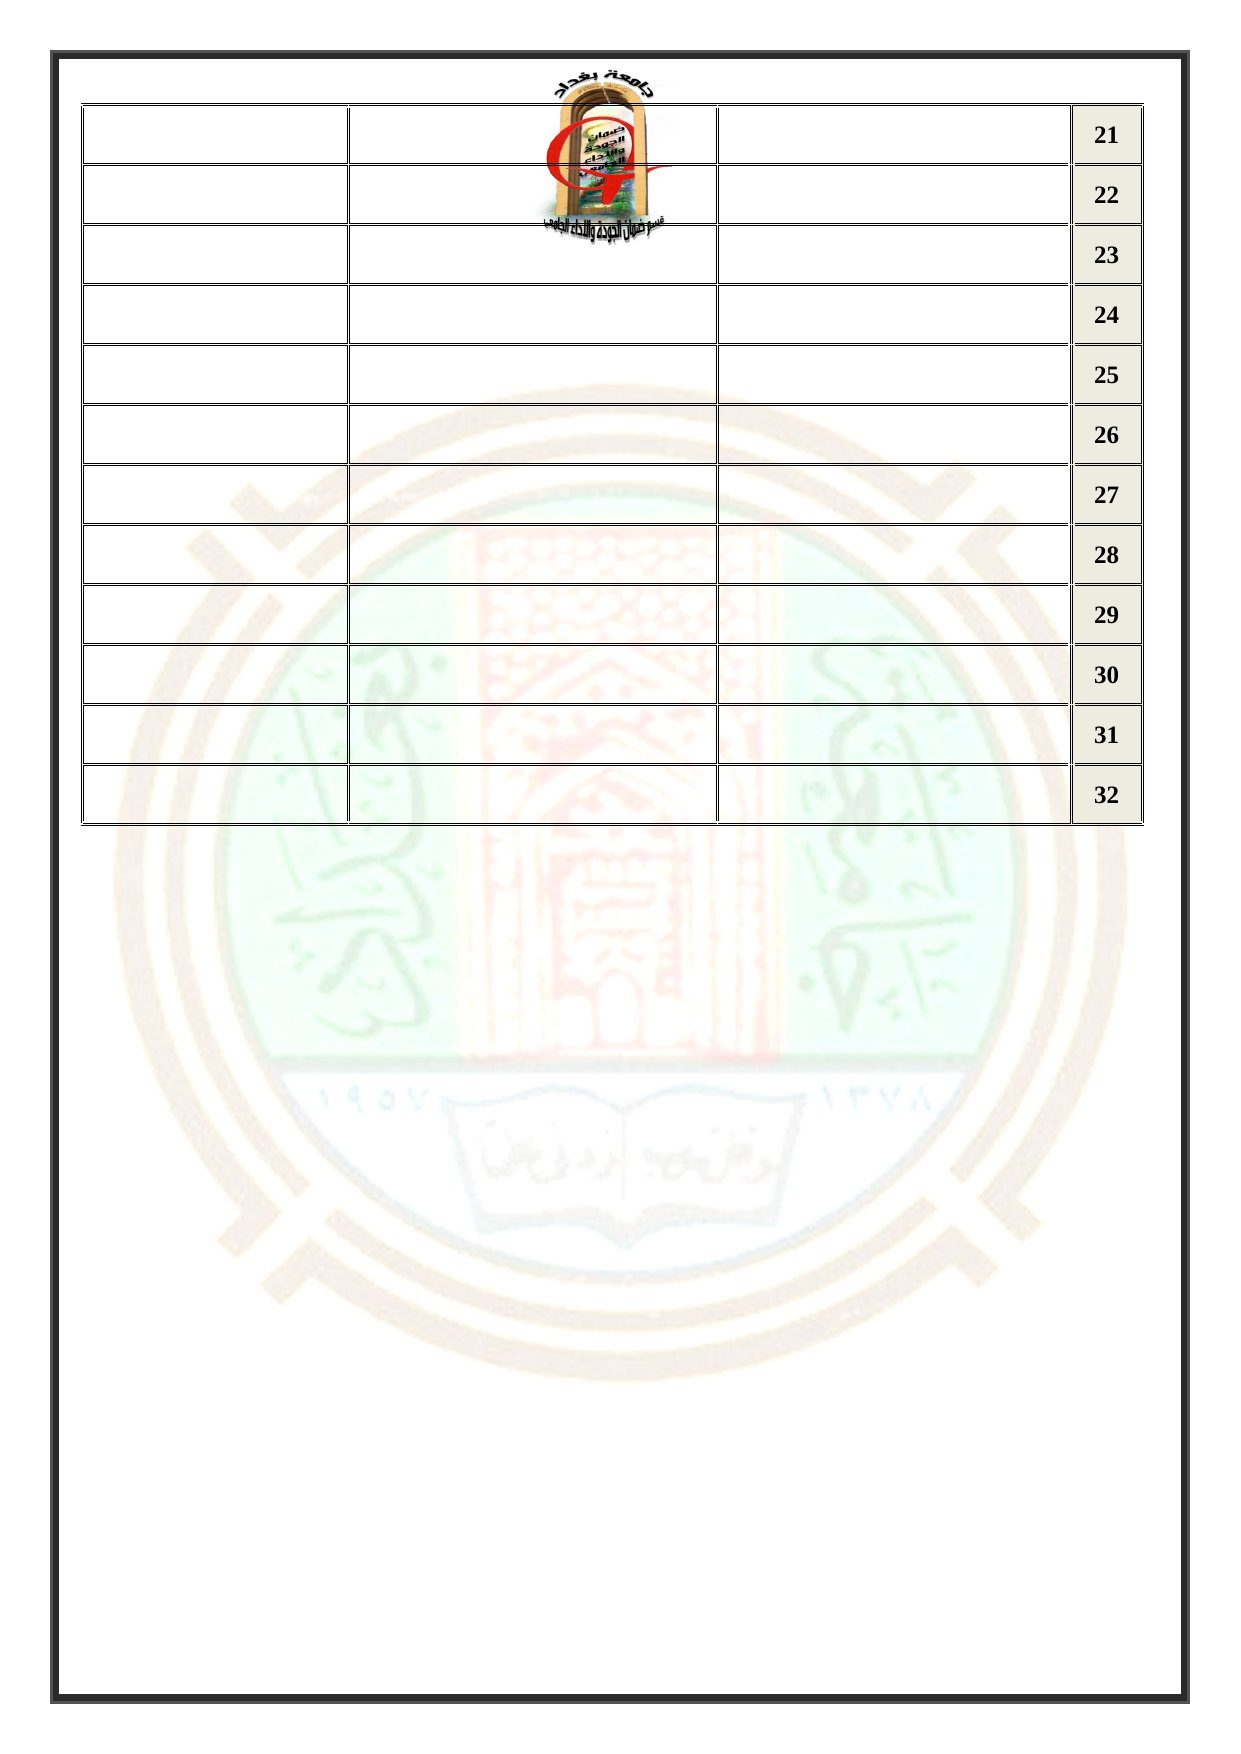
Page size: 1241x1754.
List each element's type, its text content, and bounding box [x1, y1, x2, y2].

table_cell 23 [1073, 223, 1141, 283]
table_cell [719, 463, 1070, 523]
table_cell [350, 226, 716, 283]
table_cell [719, 163, 1070, 223]
table_cell [350, 706, 716, 763]
table_cell [719, 703, 1070, 763]
table_cell [719, 403, 1070, 463]
table_cell [350, 586, 716, 643]
table_cell [84, 286, 347, 343]
table_cell [719, 223, 1070, 283]
table_cell [83, 763, 349, 823]
table_cell [350, 346, 716, 403]
table_cell [350, 286, 716, 343]
table_cell 21 [1073, 106, 1142, 163]
table_cell 32 [1073, 763, 1142, 823]
table_cell [719, 523, 1070, 583]
table_cell [350, 646, 716, 703]
table_cell 22 [1073, 163, 1141, 223]
table_cell [719, 583, 1070, 643]
table_cell [719, 283, 1070, 343]
picture [533, 67, 677, 103]
table_cell 26 [1073, 403, 1141, 463]
table_cell [719, 643, 1070, 703]
table_cell [84, 646, 347, 703]
table_cell 25 [1073, 343, 1141, 403]
table_cell 30 [1073, 643, 1141, 703]
table_cell [718, 763, 1070, 823]
table_cell 24 [1073, 283, 1141, 343]
table_cell [349, 104, 718, 163]
table_cell 27 [1073, 463, 1141, 523]
table_cell [84, 586, 347, 643]
table_cell [350, 526, 716, 583]
table_cell [719, 343, 1070, 403]
table_cell 31 [1073, 703, 1141, 763]
table_cell [350, 466, 716, 523]
table_cell [84, 706, 347, 763]
table_cell [84, 406, 347, 463]
table_cell [84, 466, 347, 523]
table_cell [350, 166, 716, 223]
table_cell 28 [1073, 523, 1141, 583]
table_cell [83, 104, 349, 163]
table_cell [84, 526, 347, 583]
table_cell [349, 763, 718, 823]
table_cell [84, 226, 347, 283]
table_cell [718, 106, 1070, 163]
table_cell [84, 166, 347, 223]
table_cell 29 [1073, 583, 1141, 643]
table_cell [84, 346, 347, 403]
table_cell [350, 406, 716, 463]
